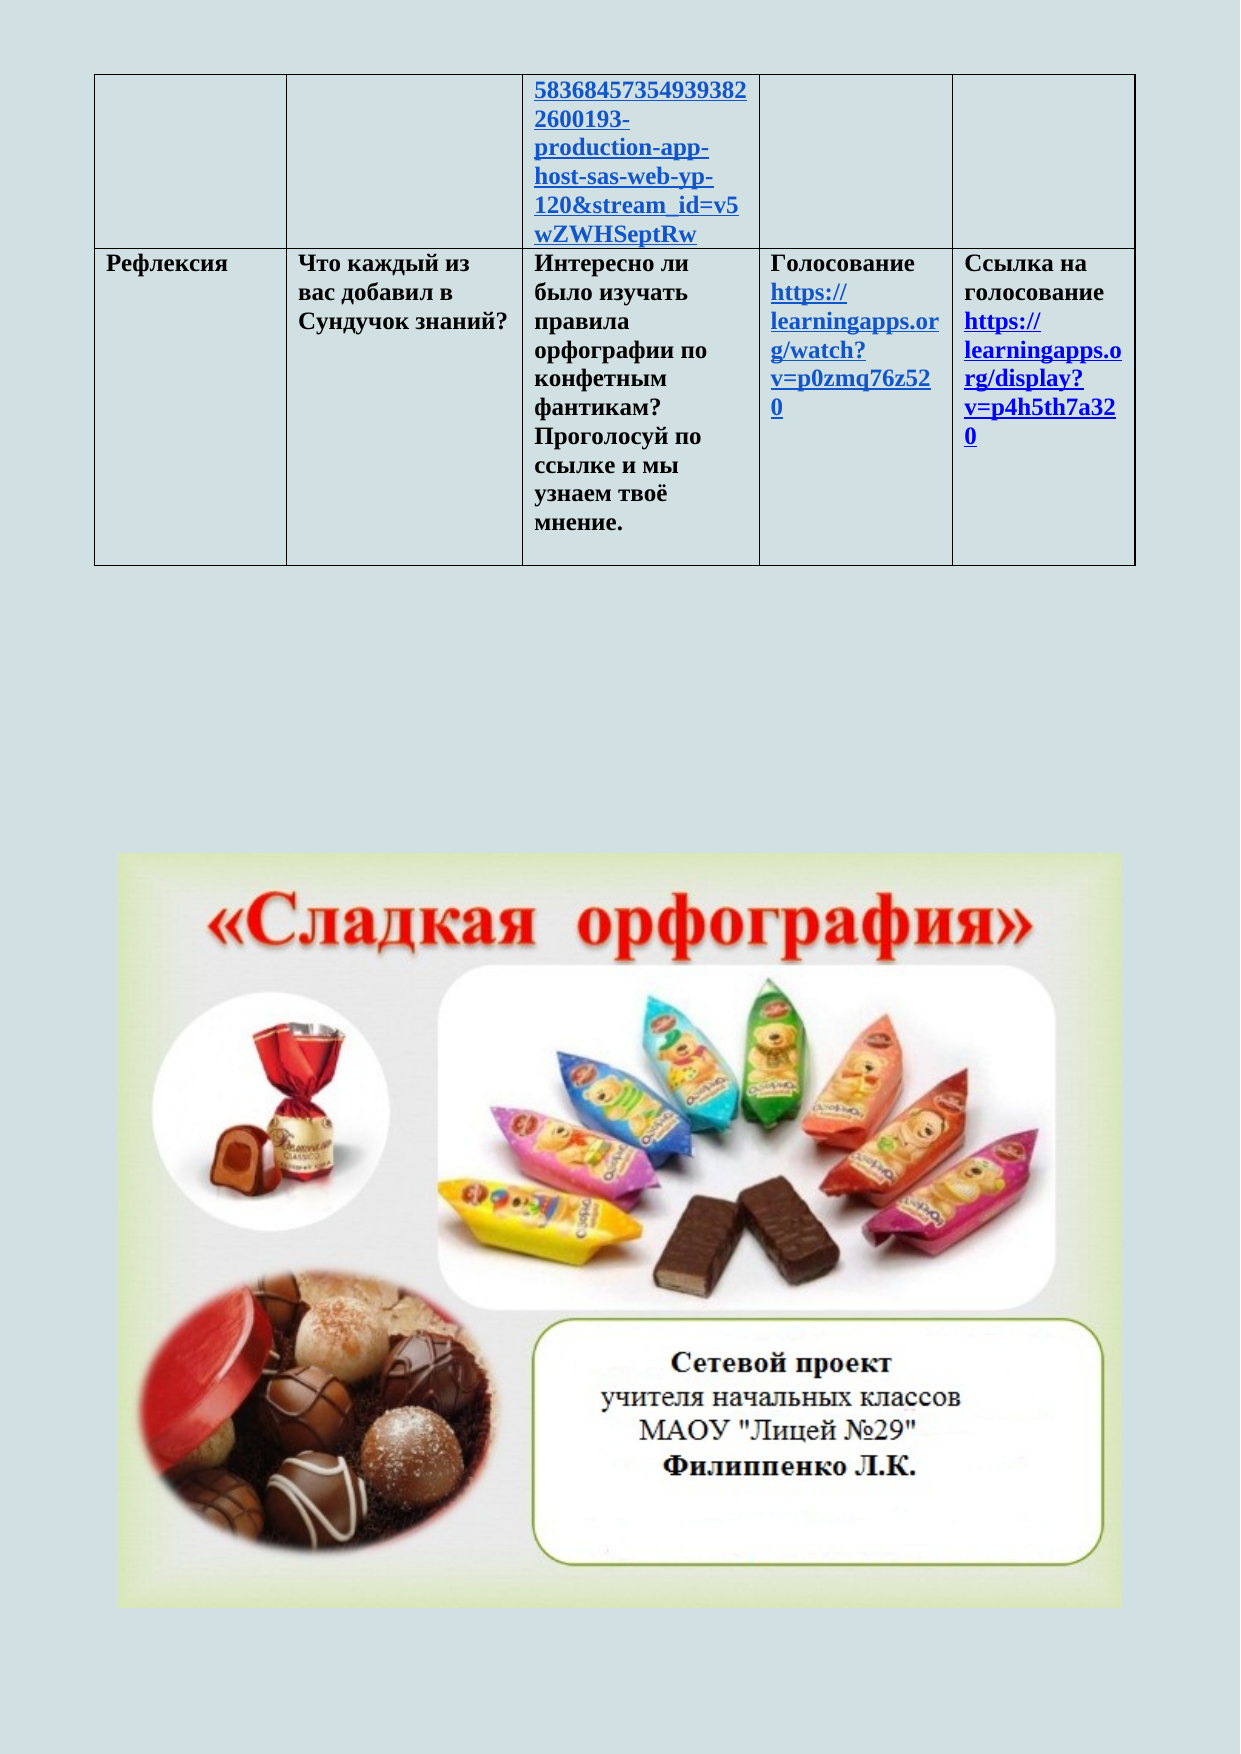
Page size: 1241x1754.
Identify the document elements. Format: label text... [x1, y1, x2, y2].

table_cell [523, 75, 759, 247]
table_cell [95, 75, 286, 247]
table_cell Интересно ли было изучать правила орфографии по конфетным фантикам? Проголосуй по ссылке и мы узнаем твоё мнение. [523, 249, 759, 565]
table_cell Ссылка на голосование https://learningapps.org/display?v=p4h5th7a320 [953, 249, 1134, 565]
table_cell Что каждый из вас добавил в Сундучок знаний? [287, 249, 522, 565]
table_cell Рефлексия [95, 249, 286, 565]
table_cell Голосование https://learningapps.org/watch?v=p0zmq76z520 [760, 249, 952, 565]
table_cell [953, 75, 1134, 247]
picture [118, 853, 1123, 1608]
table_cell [287, 75, 522, 247]
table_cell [760, 75, 952, 247]
